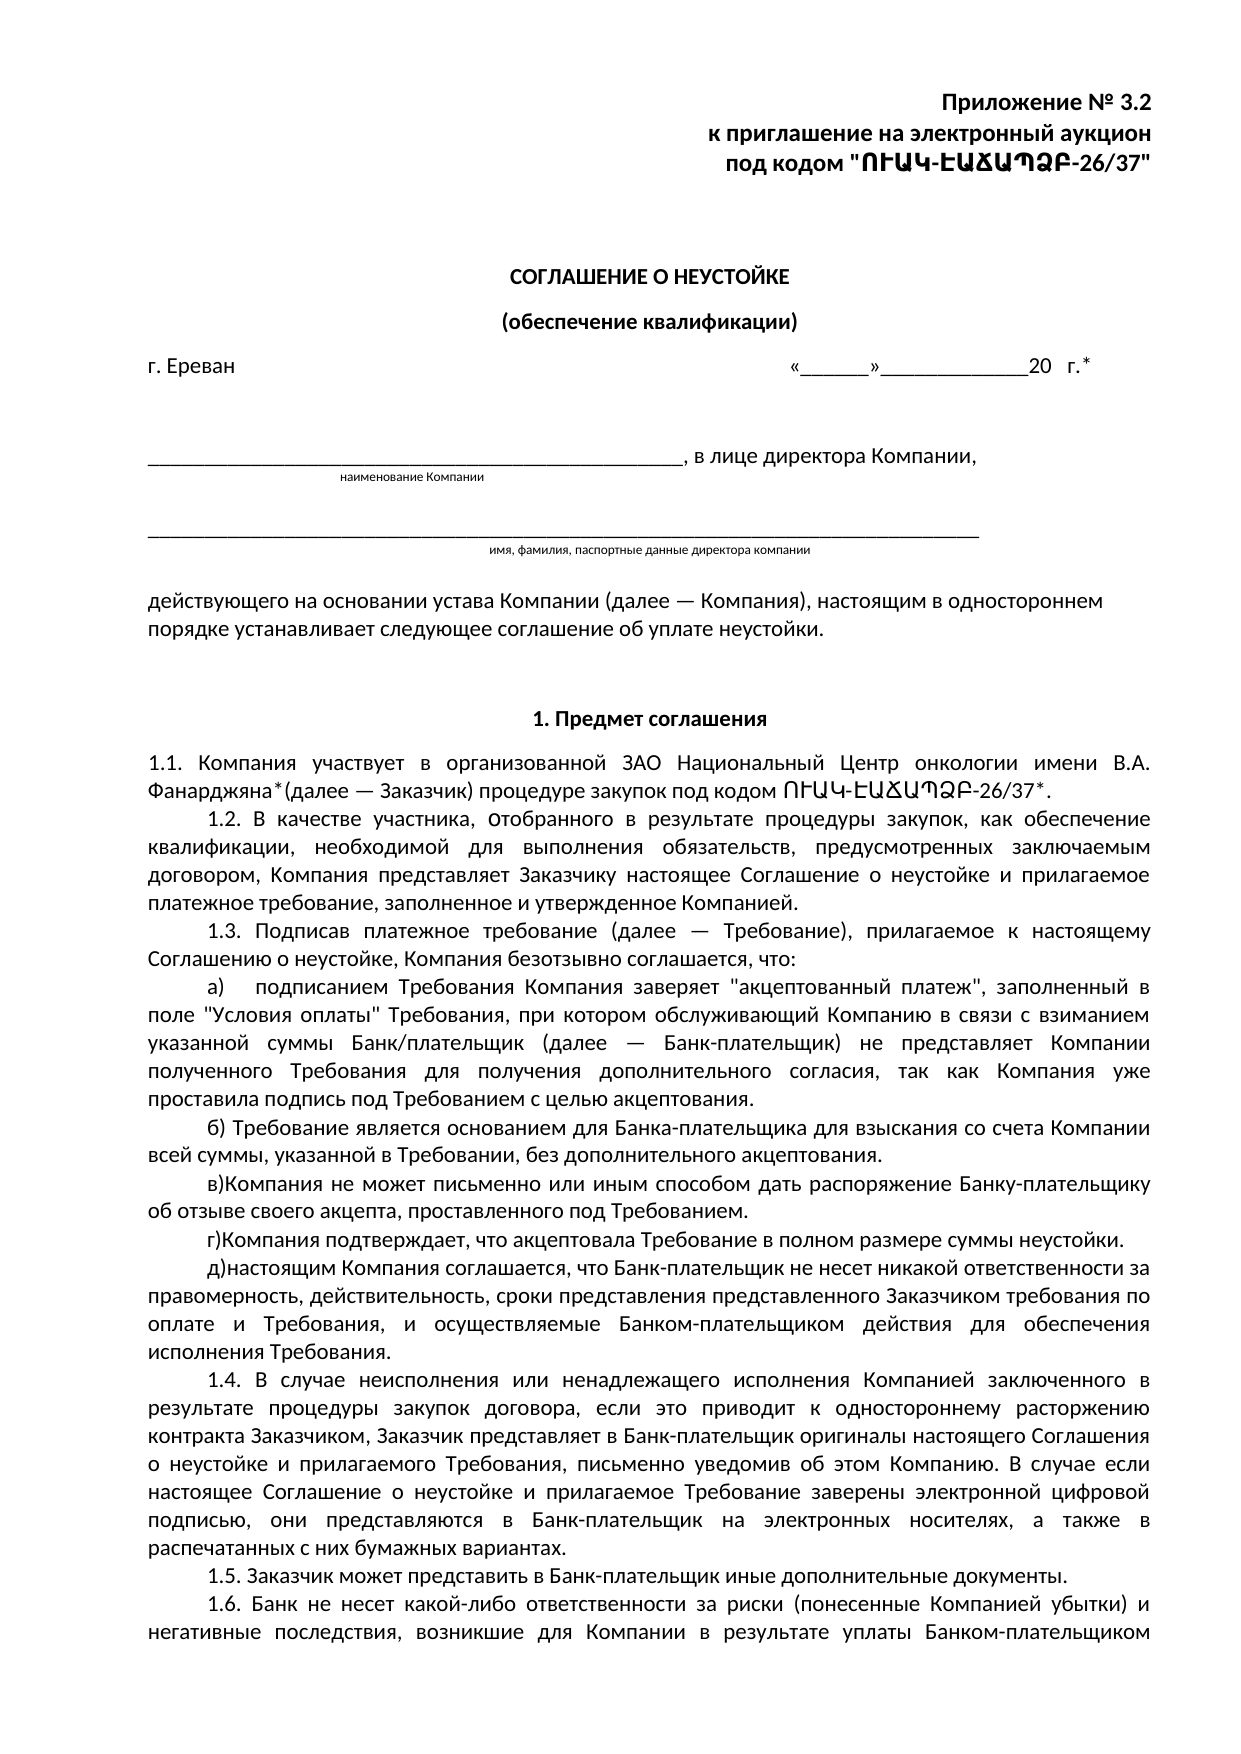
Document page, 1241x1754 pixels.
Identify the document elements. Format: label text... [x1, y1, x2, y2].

text СОГЛАШЕНИЕ О НЕУСТОЙКЕ [148, 262, 1152, 290]
text б) Требование является основанием для Банка-плательщика для взыскания со счета Компании всей суммы, указанной в Требовании, без дополнительного акцептования. [148, 1113, 1152, 1169]
text _________________________________________________________________________ [148, 513, 1152, 542]
text к приглашение на электронный аукцион [177, 117, 1152, 147]
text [148, 1589, 1152, 1645]
text (обеспечение квалификации) [148, 307, 1152, 335]
text в)Компания не может письменно или иным способом дать распоряжение Банку-плательщику об отзыве своего акцепта, проставленного под Требованием. [148, 1169, 1152, 1225]
text д)настоящим Компания соглашается, что Банк-плательщик не несет никакой ответственности за правомерность, действительность, сроки представления представленного Заказчиком требования по оплате и Требования, и осуществляемые Банком-плательщиком действия для обеспечения исполнения Требования. [148, 1253, 1152, 1365]
text 1.2. В качестве участника, օтобранного в результате процедуры закупок, как обеспечение квалификации, необходимой для выполнения обязательств, предусмотренных заключаемым договором, Kомпания представляет Заказчику настоящее Соглашение о неустойке и прилагаемое платежное требование, заполненное и утвержденное Компанией. [148, 804, 1152, 916]
text а) подписанием Требования Компания заверяет "акцептованный платеж", заполненный в поле "Условия оплаты" Требования, при котором обслуживающий Компанию в связи с взиманием указанной суммы Банк/плательщик (далее — Банк-плательщик) не представляет Компании полученного Требования для получения дополнительного согласия, так как Компания уже проставила подпись под Требованием с целью акцептования. [148, 972, 1152, 1113]
text _______________________________________________, в лице директора Компании, [148, 441, 1152, 469]
text имя, фамилия, паспортные данные директора компании [148, 542, 1152, 569]
text действующего на основании устава Компании (далее — Компания), настоящим в одностороннем [148, 586, 1152, 614]
text 1.1. Компания участвует в организованной ЗАО Национальный Центр онкологии имени В.А. Фанарджяна*(далее — Заказчик) процедуре закупок под кодом ՈՒԱԿ-ԷԱՃԱՊՁԲ-26/37*. [148, 748, 1152, 804]
text Приложение № 3.2 [148, 86, 1152, 117]
text г)Компания подтверждает, что акцептовала Требование в полном размере суммы неустойки. [148, 1225, 1152, 1253]
table_header «______»_____________20 г.* [635, 351, 1104, 396]
text наименование Компании [340, 469, 1152, 497]
text порядке устанавливает следующее соглашение об уплате неустойки. [148, 614, 1152, 642]
table_header г. Ереван [136, 351, 635, 396]
text под кодом "ՈՒԱԿ-ԷԱՃԱՊՁԲ-26/37" [177, 147, 1152, 178]
text 1.3. Подписав платежное требование (далее — Требование), прилагаемое к настоящему Соглашению о неустойке, Компания безотзывно соглашается, что: [148, 916, 1152, 972]
text 1.5. Заказчик может представить в Банк-плательщик иные дополнительные документы. [148, 1561, 1152, 1589]
text 1. Предмет соглашения [148, 704, 1152, 732]
text 1.4. В случае неисполнения или ненадлежащего исполнения Компанией заключенного в результате процедуры закупок договора, если это приводит к одностороннему расторжению контракта Заказчиком, Заказчик представляет в Банк-плательщик оригиналы настоящего Соглашения о неустойке и прилагаемого Требования, письменно уведомив об этом Компанию. В случае если настоящее Соглашение о неустойке и прилагаемое Требование заверены электронной цифровой подписью, они представляются в Банк-плательщик на электронных носителях, а также в распечатанных с них бумажных вариантах. [148, 1365, 1152, 1561]
